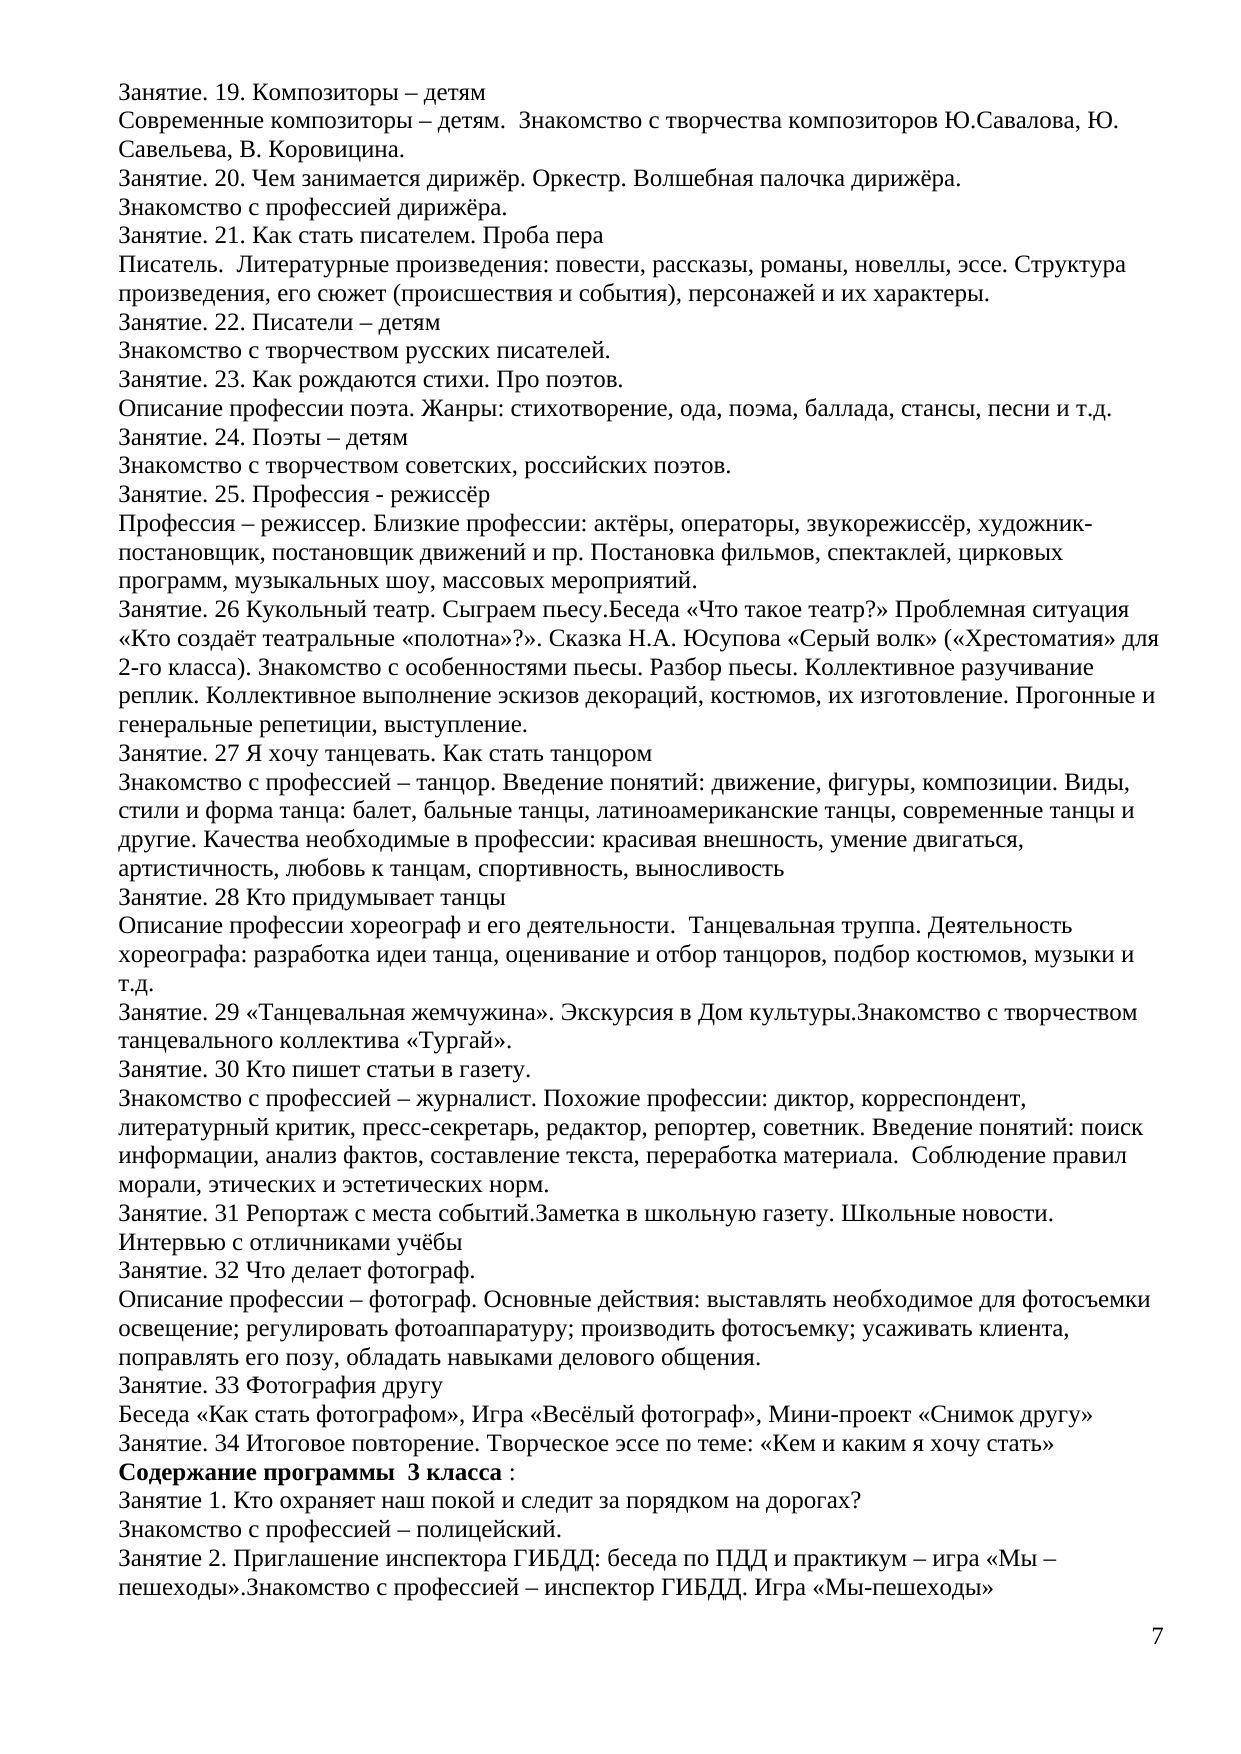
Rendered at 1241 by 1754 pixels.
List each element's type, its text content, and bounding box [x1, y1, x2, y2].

text Знакомство с творчеством русских писателей. [118, 336, 1163, 364]
text Занятие. 30 Кто пишет статьи в газету. [118, 1054, 1163, 1083]
text Содержание программы 3 класса : [118, 1457, 1163, 1486]
text Занятие. 24. Поэты – детям [118, 422, 1163, 451]
text Знакомство с профессией – танцор. Введение понятий: движение, фигуры, композиции. Виды, стили и форма танца: балет, бальные танцы, латиноамериканские танцы, современные танцы и другие. Качества необходимые в профессии: красивая внешность, умение двигаться, артистичность, любовь к танцам, спортивность, выносливость [118, 767, 1163, 882]
text Занятие. 25. Профессия - режиссёр [118, 479, 1163, 508]
text Занятие. 26 Кукольный театр. Сыграем пьесу.Беседа «Что такое театр?» Проблемная ситуация «Кто создаёт театральные «полотна»?». Сказка Н.А. Юсупова «Серый волк» («Хрестоматия» для 2-го класса). Знакомство с особенностями пьесы. Разбор пьесы. Коллективное разучивание реплик. Коллективное выполнение эскизов декораций, костюмов, их изготовление. Прогонные и генеральные репетиции, выступление. [118, 594, 1163, 738]
text Занятие. 34 Итоговое повторение. Творческое эссе по теме: «Кем и каким я хочу стать» [118, 1428, 1163, 1457]
text Занятие. 19. Композиторы – детям [118, 77, 1163, 106]
text Занятие. 28 Кто придумывает танцы [118, 882, 1163, 911]
text Беседа «Как стать фотографом», Игра «Весёлый фотограф», Мини-проект «Снимок другу» [118, 1399, 1163, 1428]
text Занятие 1. Кто охраняет наш покой и следит за порядком на дорогах? [118, 1486, 1163, 1514]
text Занятие. 29 «Танцевальная жемчужина». Экскурсия в Дом культуры.Знакомство с творчеством танцевального коллектива «Тургай». [118, 997, 1163, 1054]
text Занятие. 32 Что делает фотограф. [118, 1256, 1163, 1284]
text Занятие. 23. Как рождаются стихи. Про поэтов. [118, 364, 1163, 393]
text Занятие. 21. Как стать писателем. Проба пера [118, 221, 1163, 249]
text Писатель. Литературные произведения: повести, рассказы, романы, новеллы, эссе. Структура произведения, его сюжет (происшествия и события), персонажей и их характеры. [118, 249, 1163, 307]
text Знакомство с профессией – полицейский. [118, 1514, 1163, 1543]
text Занятие. 22. Писатели – детям [118, 307, 1163, 336]
text Занятие. 20. Чем занимается дирижёр. Оркестр. Волшебная палочка дирижёра. [118, 163, 1163, 192]
text Занятие. 33 Фотография другу [118, 1371, 1163, 1399]
text Профессия – режиссер. Близкие профессии: актёры, операторы, звукорежиссёр, художник-постановщик, постановщик движений и пр. Постановка фильмов, спектаклей, цирковых программ, музыкальных шоу, массовых мероприятий. [118, 508, 1163, 594]
text Описание профессии поэта. Жанры: стихотворение, ода, поэма, баллада, стансы, песни и т.д. [118, 393, 1163, 422]
text Занятие. 27 Я хочу танцевать. Как стать танцором [118, 738, 1163, 767]
text Знакомство с профессией дирижёра. [118, 192, 1163, 221]
text Описание профессии хореограф и его деятельности. Танцевальная труппа. Деятельность хореографа: разработка идеи танца, оценивание и отбор танцоров, подбор костюмов, музыки и т.д. [118, 911, 1163, 997]
text Современные композиторы – детям. Знакомство с творчества композиторов Ю.Савалова, Ю. Савельева, В. Коровицина. [118, 106, 1163, 163]
text Занятие 2. Приглашение инспектора ГИБДД: беседа по ПДД и практикум – игра «Мы – пешеходы».Знакомство с профессией – инспектор ГИБДД. Игра «Мы-пешеходы» [118, 1543, 1163, 1601]
text Знакомство с профессией – журналист. Похожие профессии: диктор, корреспондент, литературный критик, пресс-секретарь, редактор, репортер, советник. Введение понятий: поиск информации, анализ фактов, составление текста, переработка материала. Соблюдение правил морали, этических и эстетических норм. [118, 1083, 1163, 1198]
text Занятие. 31 Репортаж с места событий.Заметка в школьную газету. Школьные новости. Интервью с отличниками учёбы [118, 1198, 1163, 1256]
text Знакомство с творчеством советских, российских поэтов. [118, 451, 1163, 479]
text Описание профессии – фотограф. Основные действия: выставлять необходимое для фотосъемки освещение; регулировать фотоаппаратуру; производить фотосъемку; усаживать клиента, поправлять его позу, обладать навыками делового общения. [118, 1284, 1163, 1371]
